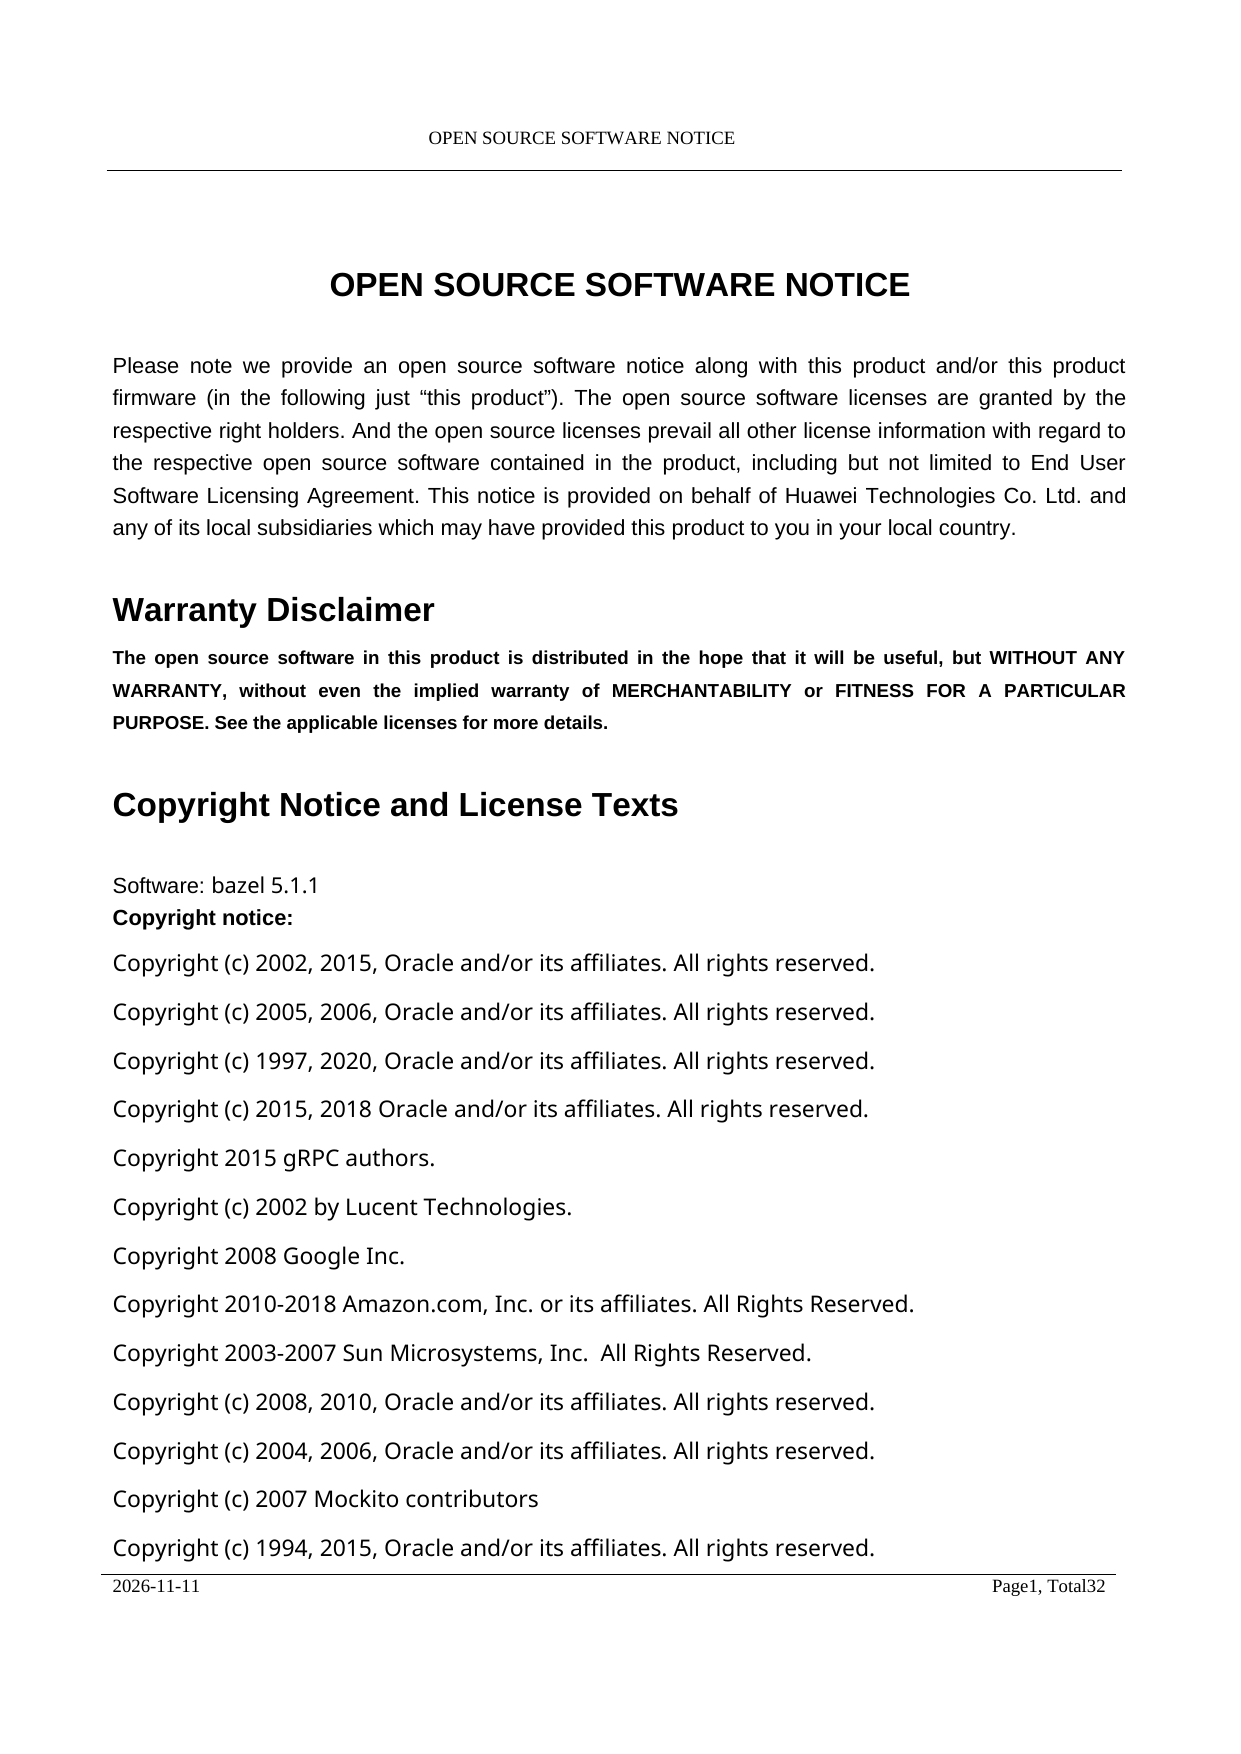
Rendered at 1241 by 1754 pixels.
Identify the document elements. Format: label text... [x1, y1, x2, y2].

text OPEN SOURCE SOFTWARE NOTICE [112, 251, 1128, 316]
text Copyright Notice and License Texts [112, 771, 1128, 836]
text Software: bazel 5.1.1 [112, 869, 1128, 901]
text Copyright notice: [112, 901, 1128, 934]
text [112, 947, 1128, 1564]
text The open source software in this product is distributed in the hope that it will be useful, but WITHOUT ANY WARRANTY, without even the implied warranty of MERCHANTABILITY or FITNESS FOR A PARTICULAR PURPOSE. See the applicable licenses for more details. [112, 641, 1128, 739]
text Warranty Disclaimer [112, 576, 1128, 641]
text Please note we provide an open source software notice along with this product and/or this product firmware (in the following just “this product”). The open source software licenses are granted by the respective right holders. And the open source licenses prevail all other license information with regard to the respective open source software contained in the product, including but not limited to End User Software Licensing Agreement. This notice is provided on behalf of Huawei Technologies Co. Ltd. and any of its local subsidiaries which may have provided this product to you in your local country. [112, 349, 1128, 544]
